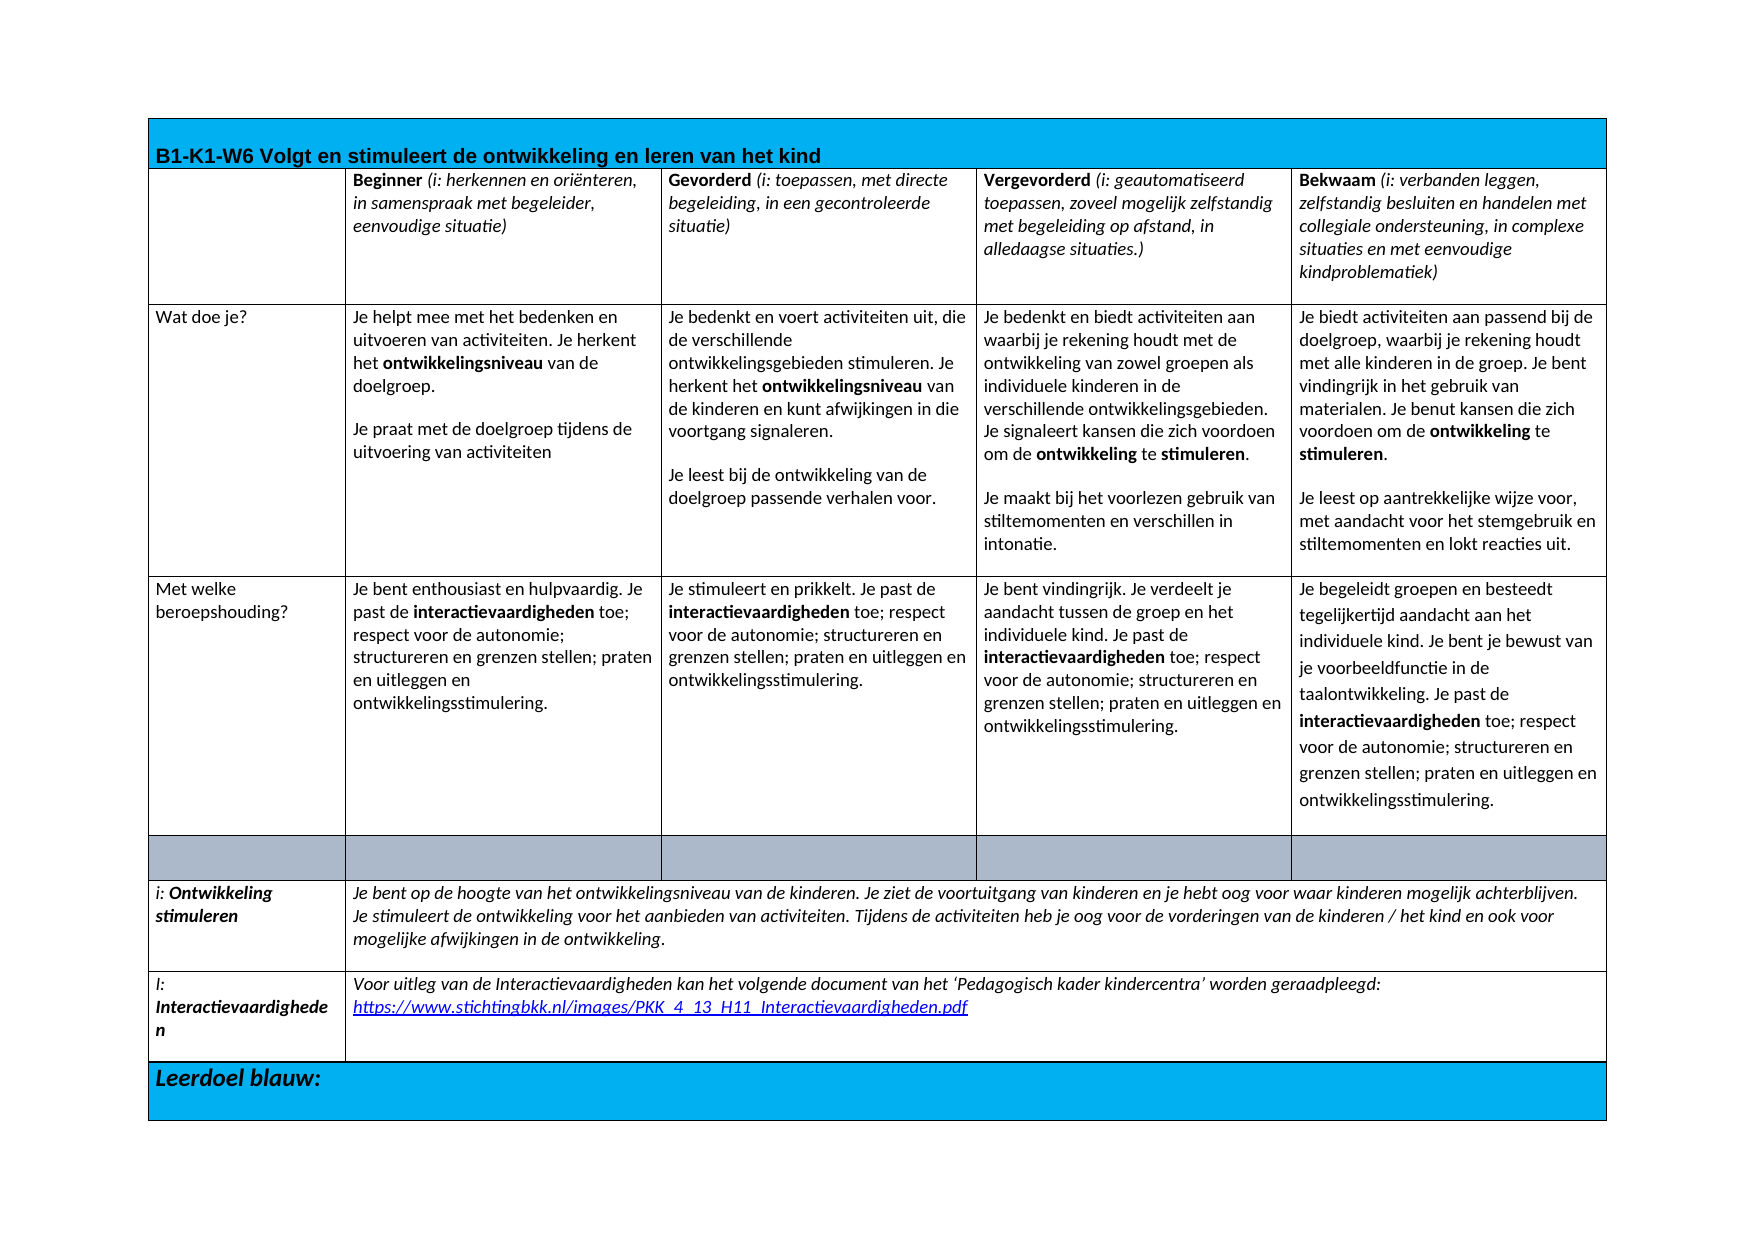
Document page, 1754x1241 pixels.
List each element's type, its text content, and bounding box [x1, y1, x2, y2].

table_cell [346, 836, 661, 880]
table_cell I: Interactievaardigheden [149, 972, 345, 1061]
table_cell Je bent enthousiast en hulpvaardig. Je past de interactievaardigheden toe; respect voor de autonomie; structureren en grenzen stellen; praten en uitleggen en ontwikkelingsstimulering. [346, 577, 661, 835]
table_cell Je helpt mee met het bedenken en uitvoeren van activiteiten. Je herkent het ontwikkelingsniveau van de doelgroep. Je praat met de doelgroep tijdens de uitvoering van activiteiten [346, 305, 661, 576]
table_cell Gevorderd (i: toepassen, met directe begeleiding, in een gecontroleerde situatie) [662, 169, 976, 304]
table_cell [1292, 836, 1606, 880]
table_cell Voor uitleg van de Interactievaardigheden kan het volgende document van het ‘Pedagogisch kader kindercentra’ worden geraadpleegd: https://www.stichtingbkk.nl/images/PKK_4_13_H11_Interactievaardigheden.pdf [346, 972, 1606, 1061]
table_cell Je biedt activiteiten aan passend bij de doelgroep, waarbij je rekening houdt met alle kinderen in de groep. Je bent vindingrijk in het gebruik van materialen. Je benut kansen die zich voordoen om de ontwikkeling te stimuleren. Je leest op aantrekkelijke wijze voor, met aandacht voor het stemgebruik en stiltemomenten en lokt reacties uit. [1292, 305, 1606, 576]
table_cell Beginner (i: herkennen en oriënteren, in samenspraak met begeleider, eenvoudige situatie) [346, 169, 661, 304]
table_cell [346, 1063, 1606, 1120]
table_cell Wat doe je? [149, 305, 345, 576]
table_cell Je bent vindingrijk. Je verdeelt je aandacht tussen de groep en het individuele kind. Je past de interactievaardigheden toe; respect voor de autonomie; structureren en grenzen stellen; praten en uitleggen en ontwikkelingsstimulering. [977, 577, 1291, 835]
table_cell Je stimuleert en prikkelt. Je past de interactievaardigheden toe; respect voor de autonomie; structureren en grenzen stellen; praten en uitleggen en ontwikkelingsstimulering. [662, 577, 976, 835]
table_cell [977, 836, 1291, 880]
table_cell Leerdoel blauw: [149, 1063, 346, 1120]
table_cell [149, 169, 345, 304]
table_cell Je bedenkt en voert activiteiten uit, die de verschillende ontwikkelingsgebieden stimuleren. Je herkent het ontwikkelingsniveau van de kinderen en kunt afwijkingen in die voortgang signaleren. Je leest bij de ontwikkeling van de doelgroep passende verhalen voor. [662, 305, 976, 576]
table_cell Je begeleidt groepen en besteedt tegelijkertijd aandacht aan het individuele kind. Je bent je bewust van je voorbeeldfunctie in de taalontwikkeling. Je past de interactievaardigheden toe; respect voor de autonomie; structureren en grenzen stellen; praten en uitleggen en ontwikkelingsstimulering. [1292, 577, 1606, 835]
table_cell Met welke beroepshouding? [149, 577, 345, 835]
table_cell i: Ontwikkeling stimuleren [149, 881, 345, 971]
table_cell [149, 836, 345, 880]
table_header B1-K1-W6 Volgt en stimuleert de ontwikkeling en leren van het kind [149, 119, 1606, 168]
table_cell Je bent op de hoogte van het ontwikkelingsniveau van de kinderen. Je ziet de voortuitgang van kinderen en je hebt oog voor waar kinderen mogelijk achterblijven. Je stimuleert de ontwikkeling voor het aanbieden van activiteiten. Tijdens de activiteiten heb je oog voor de vorderingen van de kinderen / het kind en ook voor mogelijke afwijkingen in de ontwikkeling. [346, 881, 1606, 971]
table_cell Je bedenkt en biedt activiteiten aan waarbij je rekening houdt met de ontwikkeling van zowel groepen als individuele kinderen in de verschillende ontwikkelingsgebieden. Je signaleert kansen die zich voordoen om de ontwikkeling te stimuleren. Je maakt bij het voorlezen gebruik van stiltemomenten en verschillen in intonatie. [977, 305, 1291, 576]
table_cell Bekwaam (i: verbanden leggen, zelfstandig besluiten en handelen met collegiale ondersteuning, in complexe situaties en met eenvoudige kindproblematiek) [1292, 169, 1606, 304]
table_cell Vergevorderd (i: geautomatiseerd toepassen, zoveel mogelijk zelfstandig met begeleiding op afstand, in alledaagse situaties.) [977, 169, 1291, 304]
table_cell [662, 836, 976, 880]
